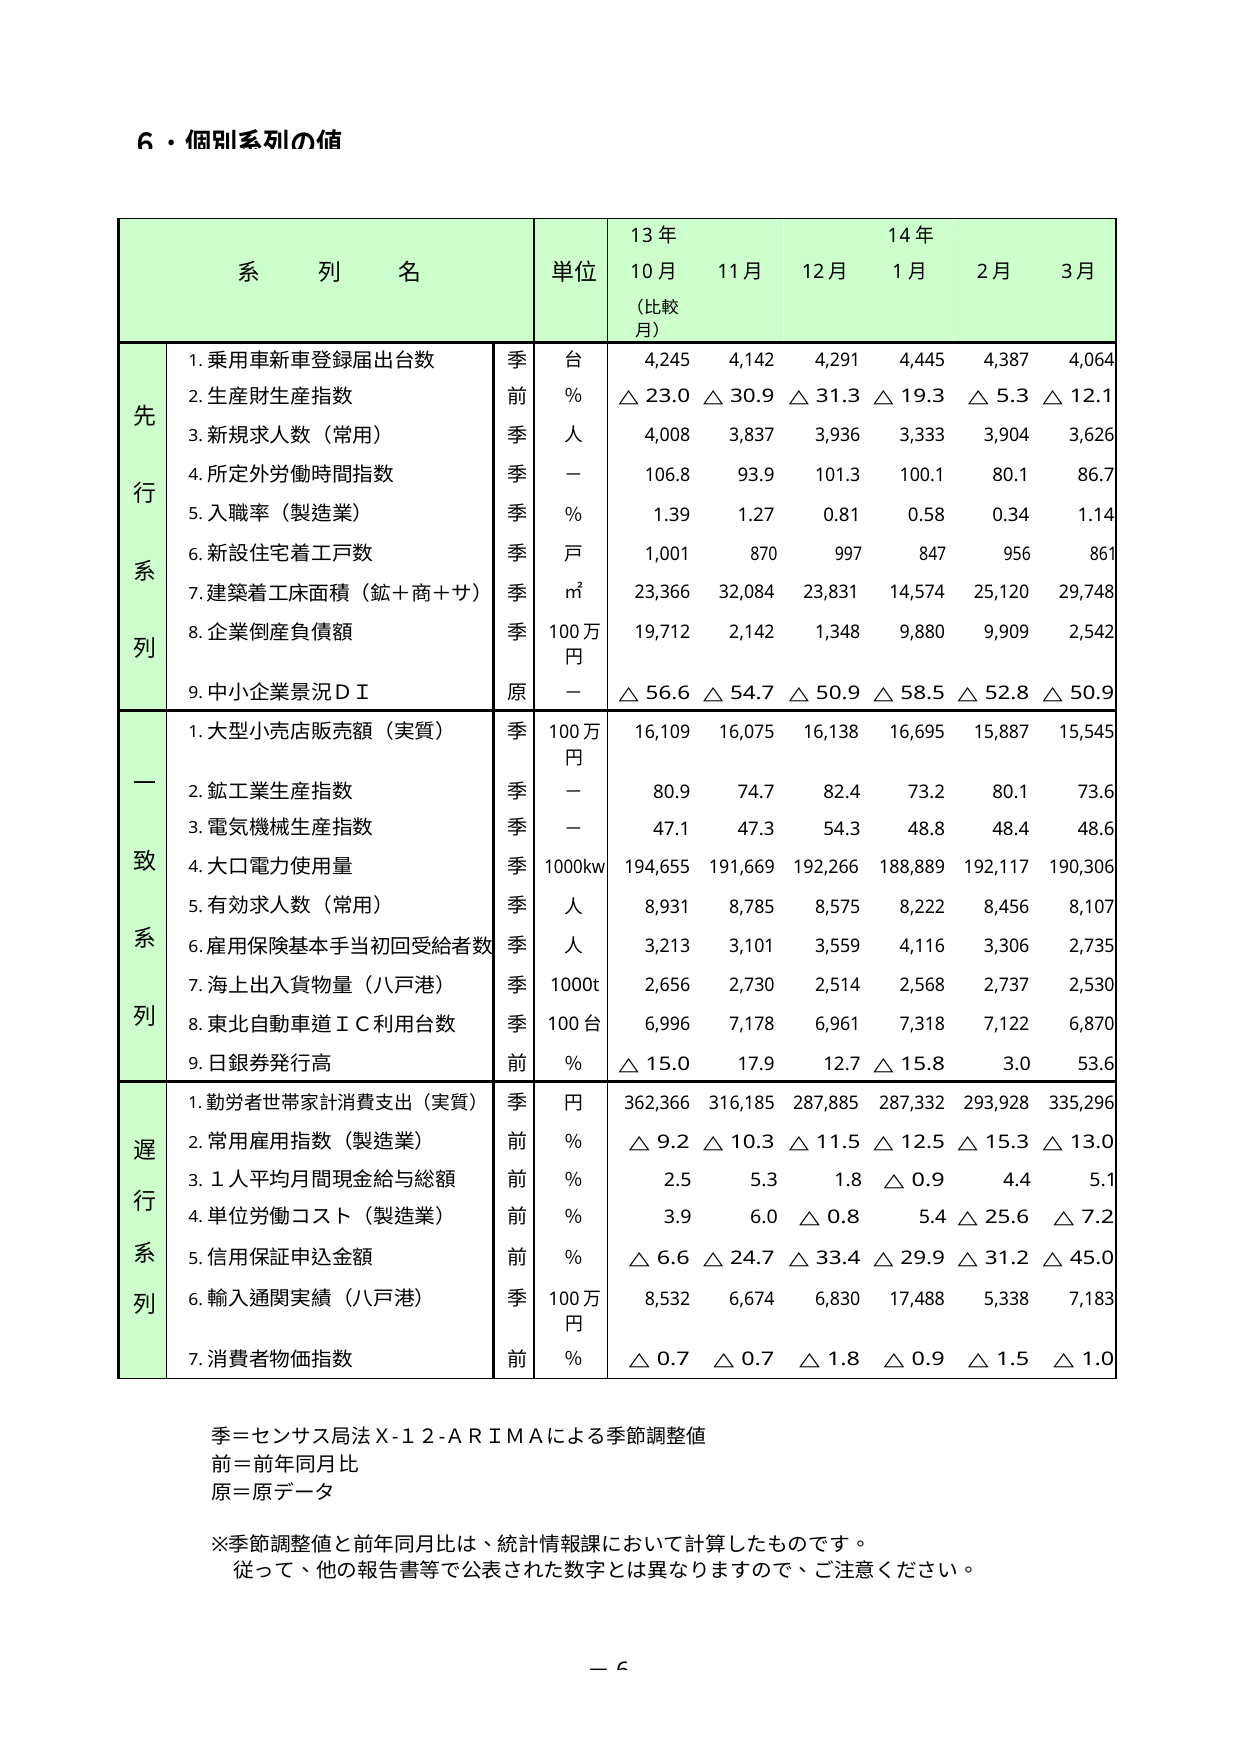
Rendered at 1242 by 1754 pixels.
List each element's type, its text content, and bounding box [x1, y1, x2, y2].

table_cell 17,488 [869, 1275, 953, 1336]
table_cell 遅行系列 [120, 1083, 166, 1378]
table_cell 100台 [535, 1001, 607, 1040]
table_cell 3.9 [608, 1195, 700, 1234]
table_cell 季 [495, 451, 533, 490]
table_cell 7. 海上出入貨物量（八戸港） [167, 962, 492, 1001]
table_cell 73.6 [1038, 770, 1115, 806]
table_header 13年 10月 （比較月） [608, 219, 700, 341]
table_cell △ 0.8 [784, 1195, 869, 1234]
table_cell 362,366 [608, 1083, 700, 1119]
table_cell 前 [495, 1040, 533, 1080]
table_cell △ 31.3 [784, 375, 869, 412]
table_cell 季 [495, 412, 533, 451]
table_cell 7,183 [1038, 1275, 1115, 1336]
table_cell 原 [495, 669, 533, 709]
table_cell 847 [869, 529, 953, 569]
table_cell － [535, 669, 607, 709]
table_cell 1. 勤労者世帯家計消費支出（実質） [167, 1083, 492, 1119]
table_cell 1. 乗用車新車登録届出台数 [167, 344, 492, 374]
table_header 系 列 名 [120, 219, 533, 341]
table_cell 3. 新規求人数（常用） [167, 412, 492, 451]
table_cell 17.9 [700, 1040, 783, 1080]
table_cell △ 11.5 [784, 1119, 869, 1158]
table_cell 季 [495, 882, 533, 921]
table_cell 3. １人平均月間現金給与総額 [167, 1158, 492, 1195]
table_cell 2,730 [700, 962, 783, 1001]
table_cell 287,885 [784, 1083, 869, 1119]
table_cell △ 0.9 [869, 1158, 953, 1195]
table_cell 4,291 [784, 344, 869, 374]
table_cell 季 [495, 921, 533, 962]
table_cell △ 24.7 [700, 1235, 783, 1275]
table_cell 6,870 [1038, 1001, 1115, 1040]
table_cell － [535, 806, 607, 843]
table_cell 287,332 [869, 1083, 953, 1119]
table_cell 86.7 [1038, 451, 1115, 490]
table_cell 74.7 [700, 770, 783, 806]
table_cell 316,185 [700, 1083, 783, 1119]
table_cell 1.27 [700, 490, 783, 529]
table_cell 3,626 [1038, 412, 1115, 451]
table_cell 16,075 [700, 712, 783, 770]
table_cell 47.1 [608, 806, 700, 843]
table_cell 188,889 [869, 843, 953, 882]
table_cell 8. 東北自動車道ＩＣ利用台数 [167, 1001, 492, 1040]
table_cell 191,669 [700, 843, 783, 882]
table_cell 14,574 [869, 569, 953, 609]
table_cell 2. 生産財生産指数 [167, 375, 492, 412]
table_cell 季 [495, 490, 533, 529]
table_cell ％ [535, 1040, 607, 1080]
table_cell 7,318 [869, 1001, 953, 1040]
table_cell △ 56.6 [608, 669, 700, 709]
table_cell 0.81 [784, 490, 869, 529]
table_cell △ 1.8 [784, 1336, 869, 1378]
table_cell 192,117 [954, 843, 1038, 882]
table_cell 194,655 [608, 843, 700, 882]
table_cell △ 50.9 [1038, 669, 1115, 709]
table_cell 季 [495, 1083, 533, 1119]
table_cell 2,142 [700, 609, 783, 669]
table_cell 季 [495, 1001, 533, 1040]
table_cell 48.6 [1038, 806, 1115, 843]
table_cell 季 [495, 962, 533, 1001]
table_cell 29,748 [1038, 569, 1115, 609]
table_cell 0.58 [869, 490, 953, 529]
table_cell 80.1 [954, 451, 1038, 490]
table_cell 前 [495, 1235, 533, 1275]
table_cell 1.14 [1038, 490, 1115, 529]
table_cell 人 [535, 412, 607, 451]
table_cell 192,266 [784, 843, 869, 882]
table_cell 2,530 [1038, 962, 1115, 1001]
table_cell 季 [495, 1275, 533, 1336]
table_cell 8,107 [1038, 882, 1115, 921]
table_cell 前 [495, 1158, 533, 1195]
table_cell △ 15.3 [954, 1119, 1038, 1158]
table_cell 6.0 [700, 1195, 783, 1234]
table_cell 1,001 [608, 529, 700, 569]
table_cell 1.8 [784, 1158, 869, 1195]
table_cell 23,831 [784, 569, 869, 609]
table_cell 2. 鉱工業生産指数 [167, 770, 492, 806]
table_cell ㎡ [535, 569, 607, 609]
table_cell － [535, 451, 607, 490]
table_cell △ 54.7 [700, 669, 783, 709]
table_cell 9,880 [869, 609, 953, 669]
table_cell ％ [535, 1119, 607, 1158]
table_cell 1000t [535, 962, 607, 1001]
table_cell 101.3 [784, 451, 869, 490]
table_cell △ 23.0 [608, 375, 700, 412]
table_cell 季 [495, 712, 533, 770]
table_cell 季 [495, 843, 533, 882]
table_cell 15,545 [1038, 712, 1115, 770]
table_cell 80.1 [954, 770, 1038, 806]
table_cell 3,936 [784, 412, 869, 451]
table_cell 2,542 [1038, 609, 1115, 669]
table_cell 季 [495, 806, 533, 843]
table_header 3月 [1038, 219, 1115, 341]
table_cell 前 [495, 375, 533, 412]
table_cell △ 12.5 [869, 1119, 953, 1158]
table_header 単位 [535, 219, 607, 341]
table_cell 16,695 [869, 712, 953, 770]
table_cell △ 1.5 [954, 1336, 1038, 1378]
table_cell 82.4 [784, 770, 869, 806]
table_cell △ 30.9 [700, 375, 783, 412]
table_cell 4,142 [700, 344, 783, 374]
table_cell 73.2 [869, 770, 953, 806]
table_cell △ 0.7 [608, 1336, 700, 1378]
table_cell 4,245 [608, 344, 700, 374]
table_header 2月 [954, 219, 1038, 341]
table_cell △ 10.3 [700, 1119, 783, 1158]
table_cell 1000kw [535, 843, 607, 882]
table_cell 8,575 [784, 882, 869, 921]
table_cell 6. 雇用保険基本手当初回受給者数 [167, 921, 492, 962]
table_cell 戸 [535, 529, 607, 569]
table_cell 7,178 [700, 1001, 783, 1040]
table_cell △ 13.0 [1038, 1119, 1115, 1158]
table_cell 6,830 [784, 1275, 869, 1336]
table_cell △ 6.6 [608, 1235, 700, 1275]
table_cell 台 [535, 344, 607, 374]
table_cell 2. 常用雇用指数（製造業） [167, 1119, 492, 1158]
table_cell 100.1 [869, 451, 953, 490]
table_cell △ 9.2 [608, 1119, 700, 1158]
table_cell 円 [535, 1083, 607, 1119]
table_cell 前 [495, 1195, 533, 1234]
table_cell 25,120 [954, 569, 1038, 609]
table_cell 0.34 [954, 490, 1038, 529]
table_cell 3.0 [954, 1040, 1038, 1080]
table_cell 870 [700, 529, 783, 569]
table_cell △ 31.2 [954, 1235, 1038, 1275]
table_cell 93.9 [700, 451, 783, 490]
table_cell 9,909 [954, 609, 1038, 669]
table_cell 6. 新設住宅着工戸数 [167, 529, 492, 569]
table_cell 3,559 [784, 921, 869, 962]
table_cell 4. 単位労働コスト（製造業） [167, 1195, 492, 1234]
table_header 12月 [784, 219, 869, 341]
table_cell ％ [535, 1336, 607, 1378]
table_cell 100万円 [535, 609, 607, 669]
table_cell 1. 大型小売店販売額（実質） [167, 712, 492, 770]
table_cell 100万円 [535, 712, 607, 770]
table_cell 季 [495, 770, 533, 806]
table_cell 5.1 [1038, 1158, 1115, 1195]
table_cell 16,138 [784, 712, 869, 770]
table_cell 5. 入職率（製造業） [167, 490, 492, 529]
table_cell 15,887 [954, 712, 1038, 770]
table_cell 23,366 [608, 569, 700, 609]
table_cell 106.8 [608, 451, 700, 490]
table_cell 4,064 [1038, 344, 1115, 374]
table_cell 7. 建築着工床面積（鉱＋商＋サ） [167, 569, 492, 609]
table_cell 季 [495, 569, 533, 609]
table_cell 3,333 [869, 412, 953, 451]
table_cell 4,387 [954, 344, 1038, 374]
table_cell △ 0.9 [869, 1336, 953, 1378]
table_cell △ 5.3 [954, 375, 1038, 412]
table_cell 一致系列 [120, 712, 166, 1080]
table_cell 48.8 [869, 806, 953, 843]
table_cell 8,532 [608, 1275, 700, 1336]
table_cell 人 [535, 921, 607, 962]
table_cell ％ [535, 375, 607, 412]
table_cell 6,674 [700, 1275, 783, 1336]
table_cell 48.4 [954, 806, 1038, 843]
table_cell 5,338 [954, 1275, 1038, 1336]
table_cell 6. 輸入通関実績（八戸港） [167, 1275, 492, 1336]
text ※季節調整値と前年同月比は、統計情報課において計算したものです。 [211, 1531, 1133, 1557]
table_cell 8,931 [608, 882, 700, 921]
table_cell △ 29.9 [869, 1235, 953, 1275]
text 従って、他の報告書等で公表された数字とは異なりますので、ご注意ください。 [233, 1557, 1133, 1583]
table_cell 3,306 [954, 921, 1038, 962]
table_cell 2.5 [608, 1158, 700, 1195]
table_cell 5.4 [869, 1195, 953, 1234]
table_cell 7. 消費者物価指数 [167, 1336, 492, 1378]
table_cell 3,904 [954, 412, 1038, 451]
table_cell 5.3 [700, 1158, 783, 1195]
table_cell 8,456 [954, 882, 1038, 921]
table_cell 2,656 [608, 962, 700, 1001]
table_cell △ 0.7 [700, 1336, 783, 1378]
table_cell 9. 中小企業景況ＤＩ [167, 669, 492, 709]
table_cell 3. 電気機械生産指数 [167, 806, 492, 843]
table_cell 956 [954, 529, 1038, 569]
table_cell △ 19.3 [869, 375, 953, 412]
table_cell 1.39 [608, 490, 700, 529]
table_cell 季 [495, 344, 533, 374]
table_header 14年 1月 [869, 219, 953, 341]
table_cell 19,712 [608, 609, 700, 669]
table_cell ％ [535, 1158, 607, 1195]
table_cell 861 [1038, 529, 1115, 569]
table_cell 2,737 [954, 962, 1038, 1001]
table_cell 54.3 [784, 806, 869, 843]
table_cell △ 33.4 [784, 1235, 869, 1275]
table_cell 6,996 [608, 1001, 700, 1040]
table_header 11月 [700, 219, 783, 341]
table_cell △ 12.1 [1038, 375, 1115, 412]
table_cell △ 15.8 [869, 1040, 953, 1080]
text 原＝原データ [211, 1479, 1133, 1506]
table_cell 16,109 [608, 712, 700, 770]
table_cell 2,514 [784, 962, 869, 1001]
table_cell 190,306 [1038, 843, 1115, 882]
table_cell 3,837 [700, 412, 783, 451]
table_cell 4. 所定外労働時間指数 [167, 451, 492, 490]
table_cell 人 [535, 882, 607, 921]
table_cell △ 25.6 [954, 1195, 1038, 1234]
table_cell 5. 信用保証申込金額 [167, 1235, 492, 1275]
table_cell 80.9 [608, 770, 700, 806]
table_cell ％ [535, 1235, 607, 1275]
table_cell 32,084 [700, 569, 783, 609]
table_cell 12.7 [784, 1040, 869, 1080]
table_cell 100万円 [535, 1275, 607, 1336]
table_cell 3,213 [608, 921, 700, 962]
table_cell 季 [495, 609, 533, 669]
table_cell 4,008 [608, 412, 700, 451]
table_cell △ 52.8 [954, 669, 1038, 709]
table_cell △ 45.0 [1038, 1235, 1115, 1275]
table_cell △ 15.0 [608, 1040, 700, 1080]
table_cell 8,222 [869, 882, 953, 921]
table_cell 4.4 [954, 1158, 1038, 1195]
table_cell 7,122 [954, 1001, 1038, 1040]
table_cell 335,296 [1038, 1083, 1115, 1119]
table_cell 293,928 [954, 1083, 1038, 1119]
table_cell 8. 企業倒産負債額 [167, 609, 492, 669]
table_cell 4,445 [869, 344, 953, 374]
table_cell 季 [495, 529, 533, 569]
table_cell 1,348 [784, 609, 869, 669]
table_cell － [535, 770, 607, 806]
table_cell 9. 日銀券発行高 [167, 1040, 492, 1080]
table_cell 2,568 [869, 962, 953, 1001]
table_cell 8,785 [700, 882, 783, 921]
table_cell △ 1.0 [1038, 1336, 1115, 1378]
table_cell △ 58.5 [869, 669, 953, 709]
table_cell 47.3 [700, 806, 783, 843]
table_cell 3,101 [700, 921, 783, 962]
table_cell 前 [495, 1119, 533, 1158]
table_cell 997 [784, 529, 869, 569]
table_cell 先行系列 [120, 344, 166, 709]
table_cell 4. 大口電力使用量 [167, 843, 492, 882]
text 季＝センサス局法Ｘ-１２-ＡＲＩＭＡによる季節調整値 前＝前年同月比 [211, 1422, 729, 1477]
table_cell △ 7.2 [1038, 1195, 1115, 1234]
table_cell 4,116 [869, 921, 953, 962]
table_cell ％ [535, 1195, 607, 1234]
table_cell △ 50.9 [784, 669, 869, 709]
table_cell ％ [535, 490, 607, 529]
table_cell 53.6 [1038, 1040, 1115, 1080]
table_cell 5. 有効求人数（常用） [167, 882, 492, 921]
table_cell 前 [495, 1336, 533, 1378]
table_cell 6,961 [784, 1001, 869, 1040]
table_cell 2,735 [1038, 921, 1115, 962]
